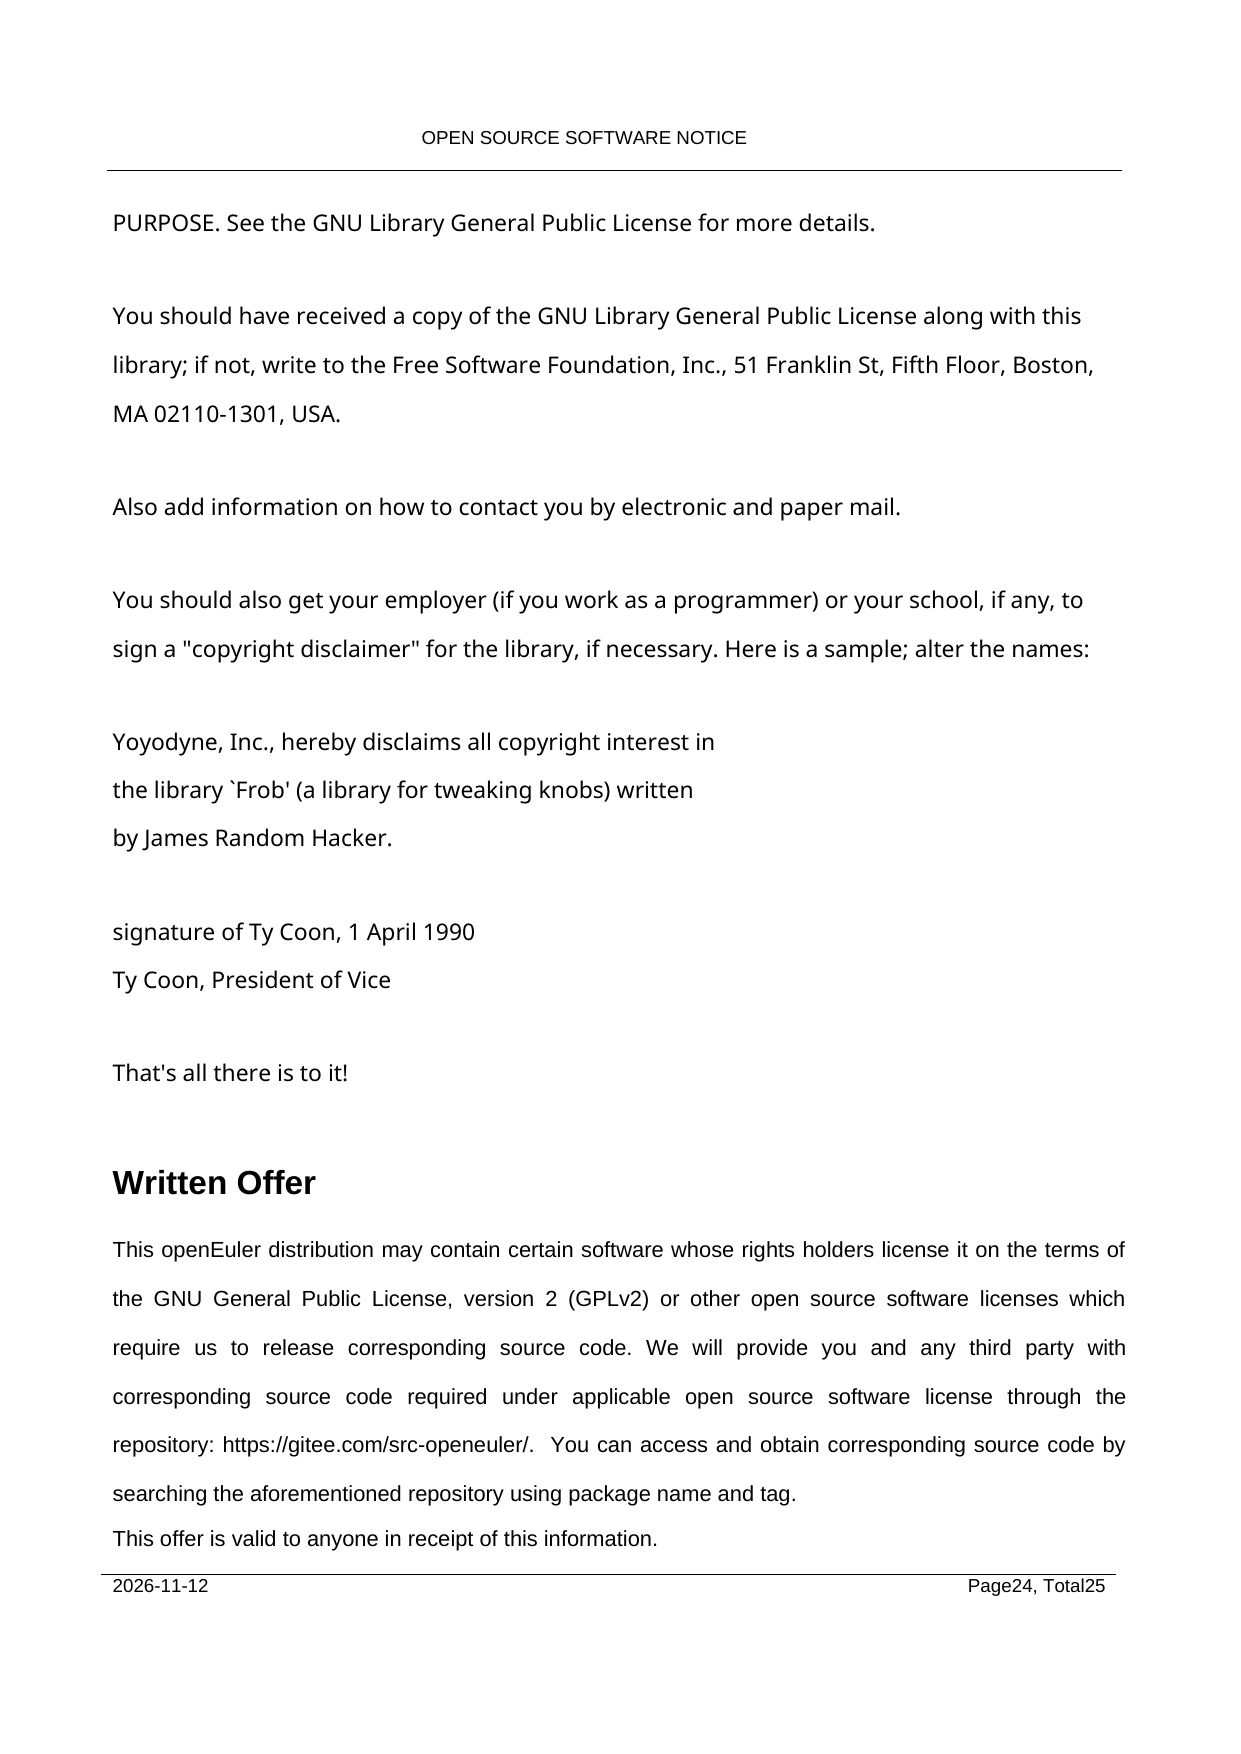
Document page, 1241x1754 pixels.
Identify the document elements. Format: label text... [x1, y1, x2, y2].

text You should have received a copy of the GNU Library General Public License along with this library; if not, write to the Free Software Foundation, Inc., 51 Franklin St, Fifth Floor, Boston, MA 02110-1301, USA. [112, 299, 1128, 429]
text This openEuler distribution may contain certain software whose rights holders license it on the terms of the GNU General Public License, version 2 (GPLv2) or other open source software licenses which require us to release corresponding source code. We will provide you and any third party with corresponding source code required under applicable open source software license through the repository: https://gitee.com/src-openeuler/. You can access and obtain corresponding source code by searching the aforementioned repository using package name and tag. [112, 1234, 1128, 1510]
text Ty Coon, President of Vice [112, 963, 1128, 996]
text the library `Frob' (a library for tweaking knobs) written [112, 774, 1128, 806]
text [112, 206, 1128, 239]
text You should also get your employer (if you work as a programmer) or your school, if any, to sign a "copyright disclaimer" for the library, if necessary. Here is a sample; alter the names: [112, 583, 1128, 665]
text Yoyodyne, Inc., hereby disclaims all copyright interest in [112, 726, 1128, 758]
text by James Random Hacker. [112, 822, 1128, 854]
text signature of Ty Coon, 1 April 1990 [112, 915, 1128, 947]
text Written Offer [112, 1149, 1128, 1214]
text This offer is valid to anyone in receipt of this information. [112, 1523, 1128, 1555]
text That's all there is to it! [112, 1056, 1128, 1089]
text Also add information on how to contact you by electronic and paper mail. [112, 490, 1128, 523]
